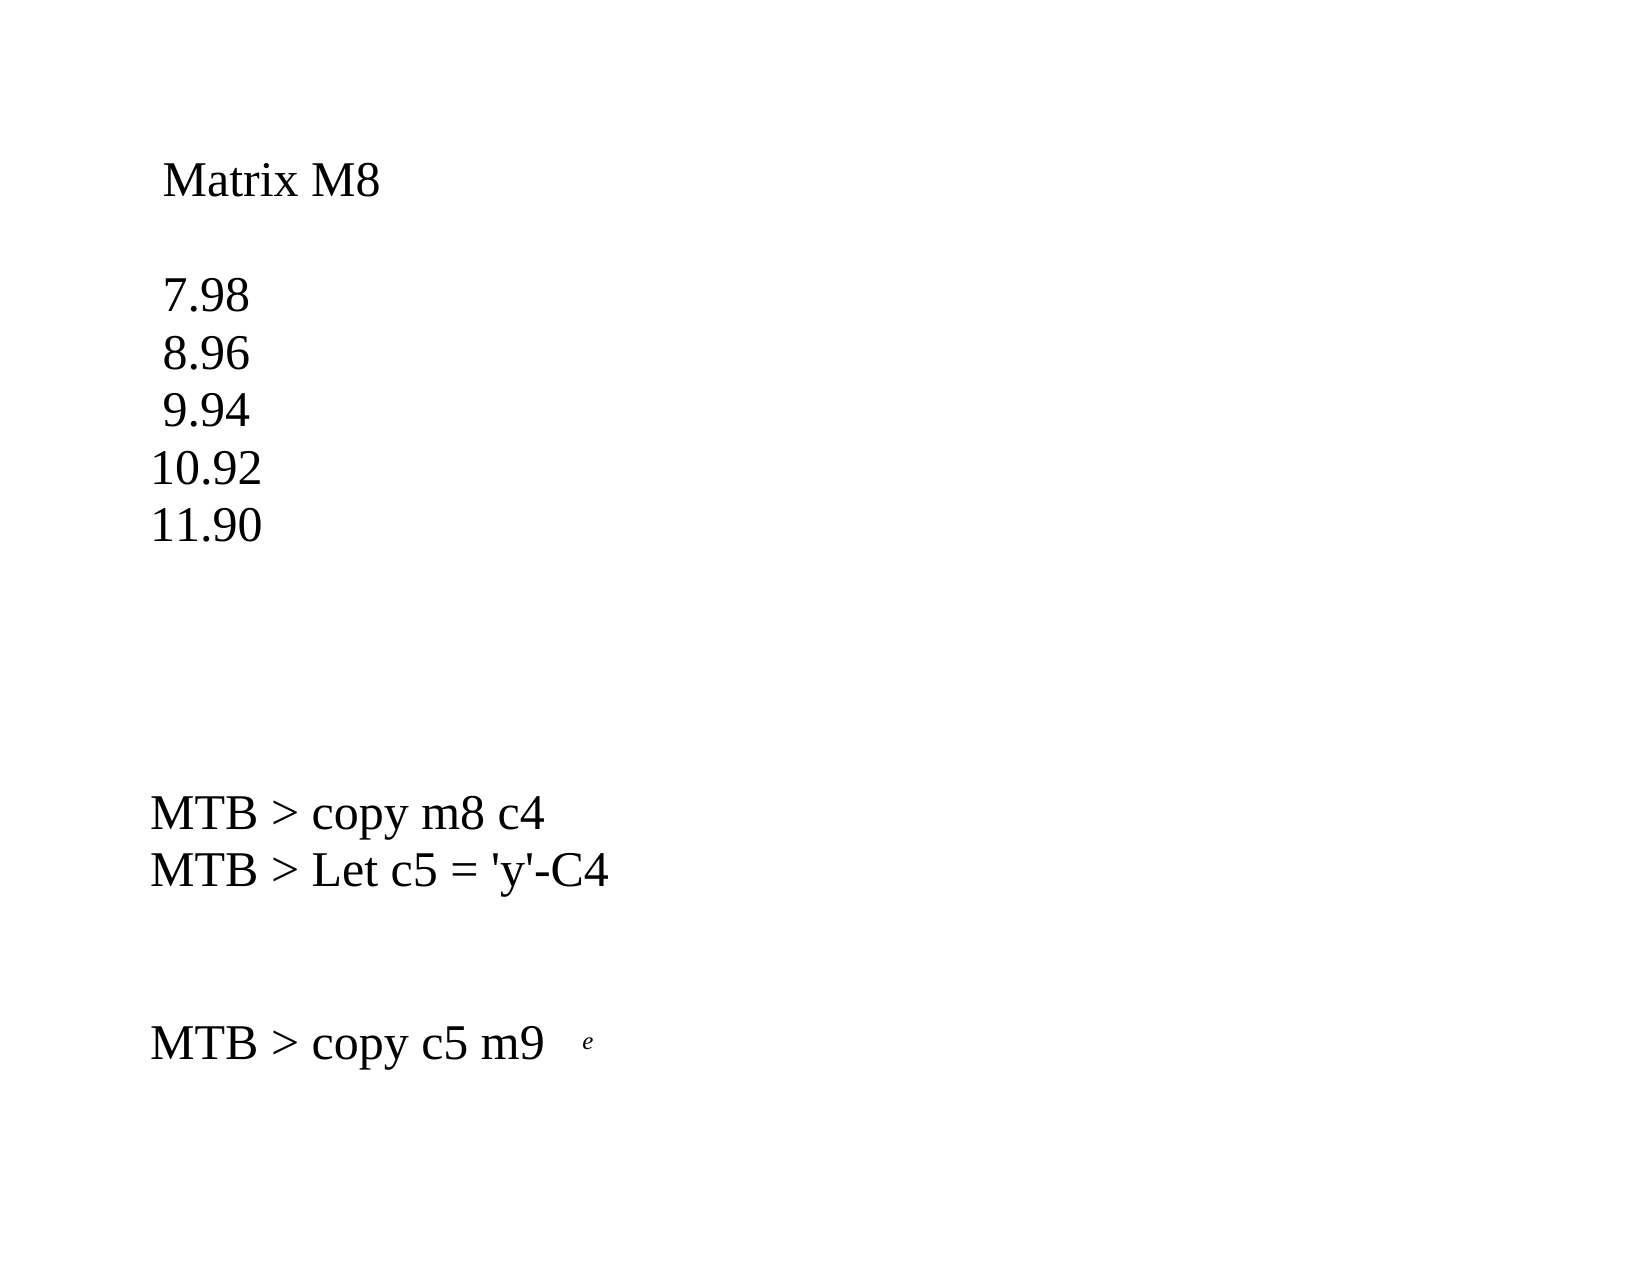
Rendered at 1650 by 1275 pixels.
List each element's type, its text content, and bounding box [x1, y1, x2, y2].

text MTB > Let c5 = 'y'-C4 [150, 840, 1500, 897]
text 11.90 [150, 495, 1500, 552]
text 8.96 [150, 322, 1500, 380]
text MTB > copy m8 c4 [150, 782, 1500, 840]
text MTB > copy c5 m9 [150, 1012, 1500, 1070]
text 10.92 [150, 437, 1500, 495]
text Matrix M8 [150, 150, 1500, 207]
text 7.98 [150, 265, 1500, 322]
text 9.94 [150, 380, 1500, 437]
